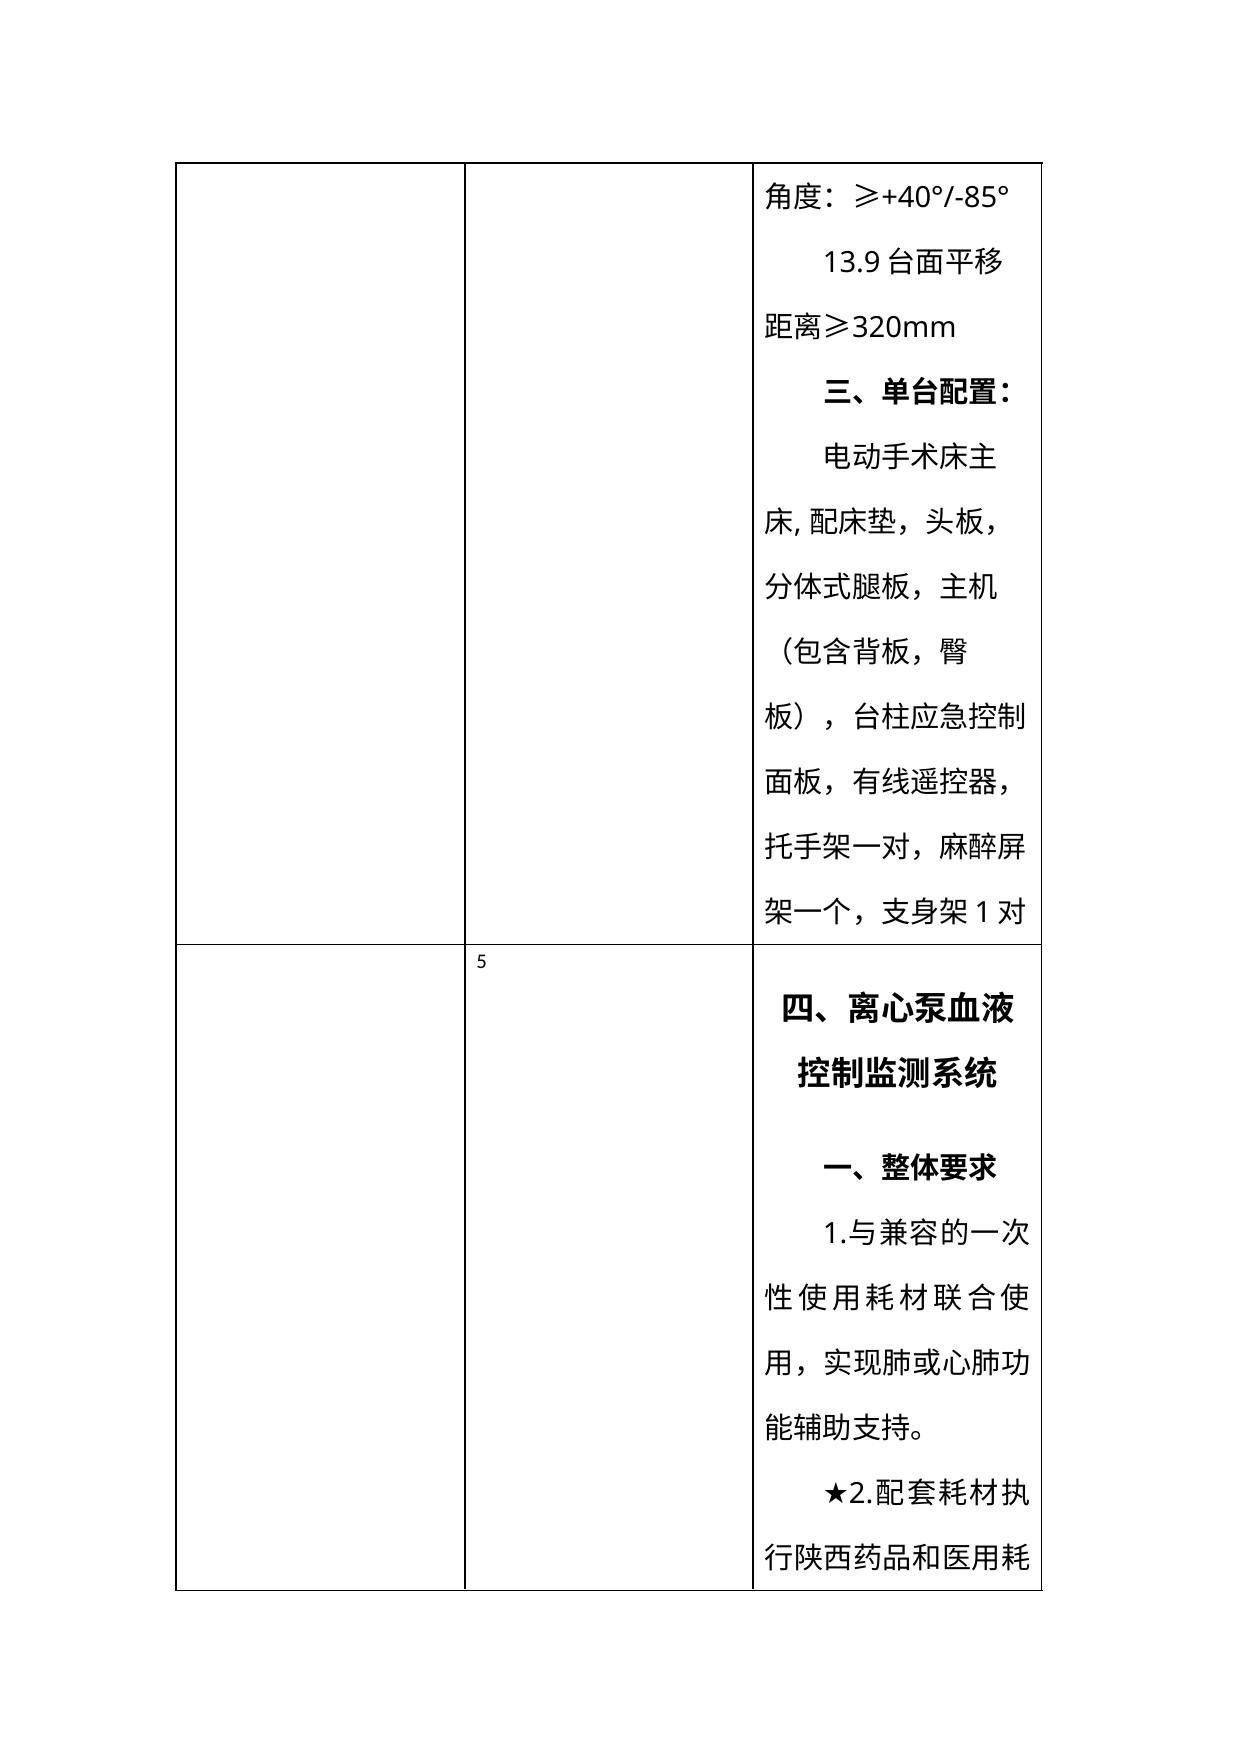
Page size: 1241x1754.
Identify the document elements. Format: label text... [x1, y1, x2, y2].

table_cell [177, 945, 464, 1589]
table_cell 4 [466, 164, 752, 943]
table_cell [754, 945, 1041, 1589]
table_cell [754, 164, 1041, 943]
table_cell [177, 164, 464, 943]
table_cell 5 [466, 945, 752, 1589]
